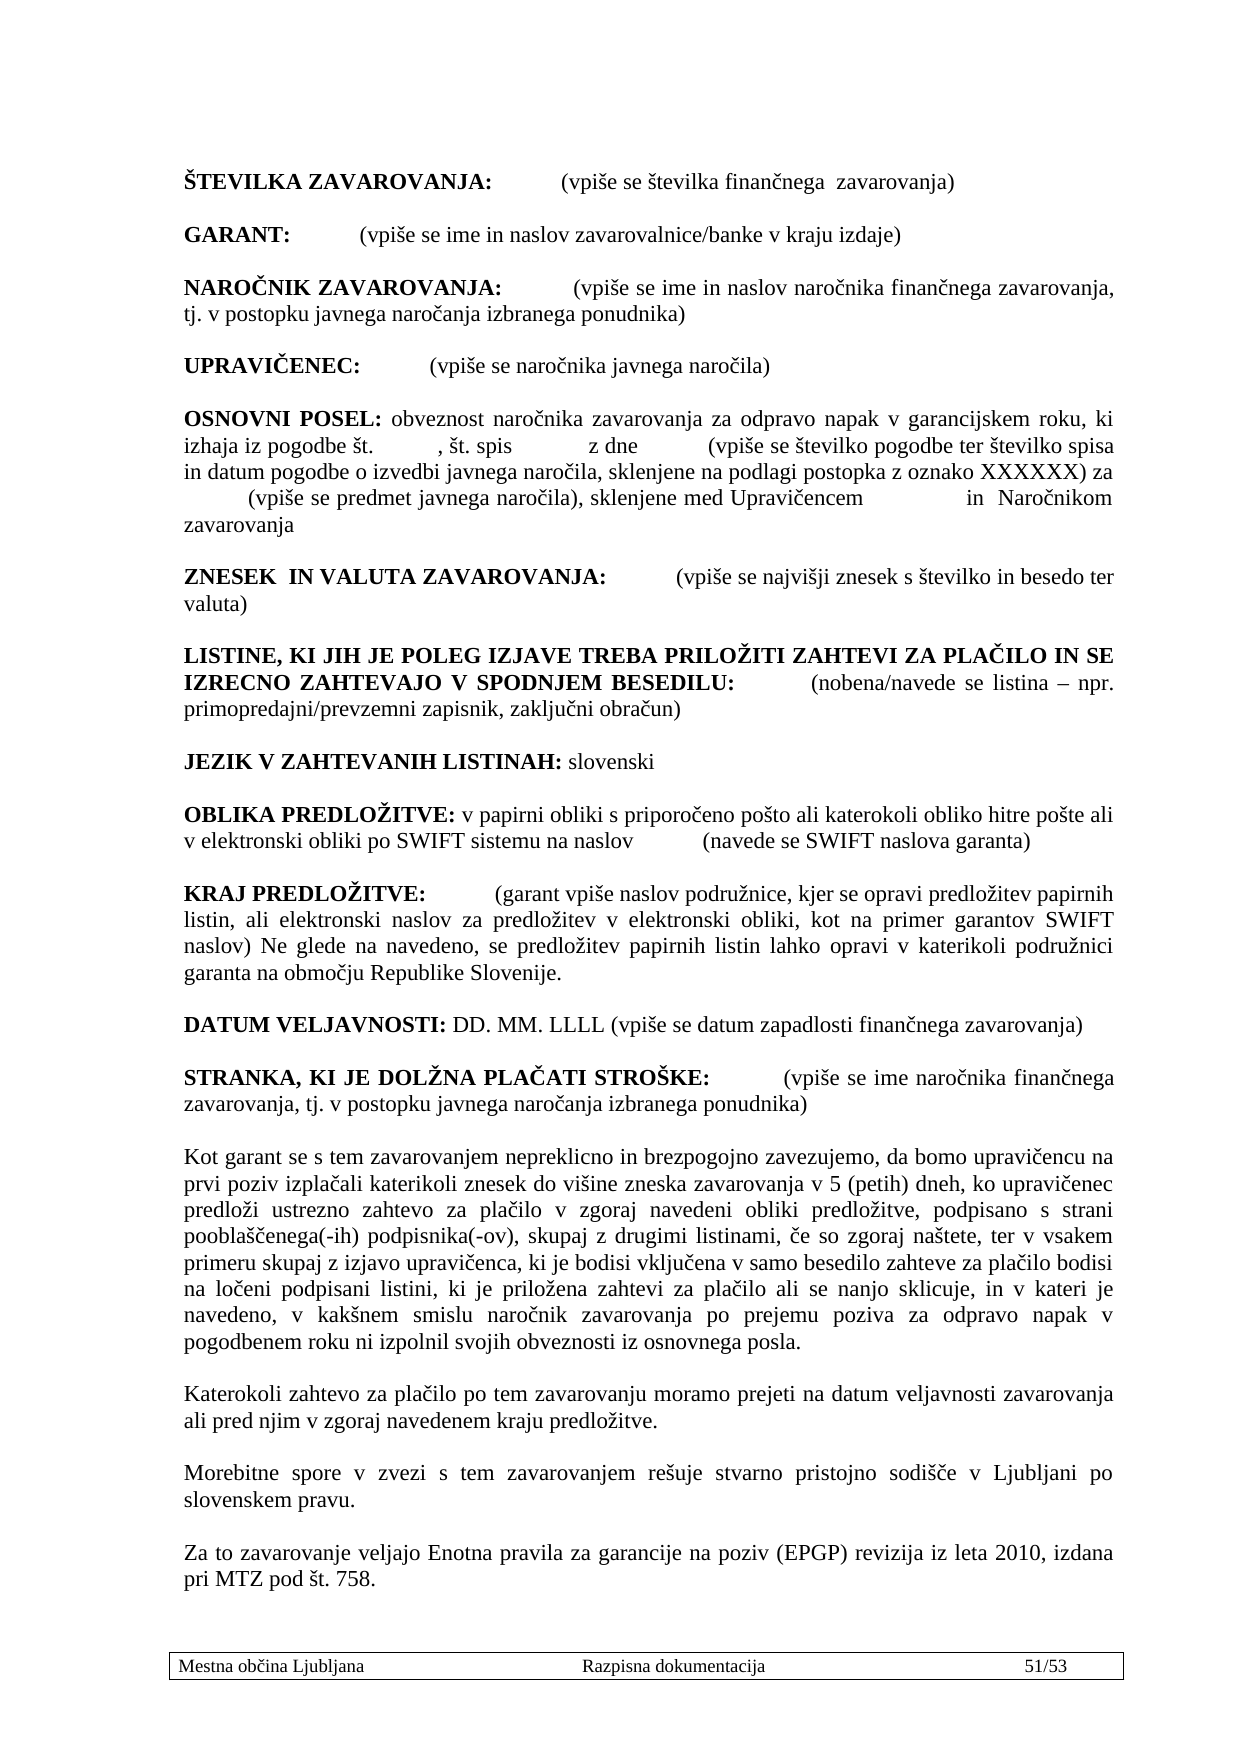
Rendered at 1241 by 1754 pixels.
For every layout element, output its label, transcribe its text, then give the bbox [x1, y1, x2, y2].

text ŠTEVILKA ZAVAROVANJA: (vpiše se številka finančnega zavarovanja) [184, 168, 1115, 194]
text STRANKA, KI JE DOLŽNA PLAČATI STROŠKE: (vpiše se ime naročnika finančnega zavarovanja, tj. v postopku javnega naročanja izbranega ponudnika) [184, 1064, 1115, 1117]
text GARANT: (vpiše se ime in naslov zavarovalnice/banke v kraju izdaje) [184, 221, 1115, 247]
text NAROČNIK ZAVAROVANJA: (vpiše se ime in naslov naročnika finančnega zavarovanja, tj. v postopku javnega naročanja izbranega ponudnika) [184, 273, 1115, 326]
text OBLIKA PREDLOŽITVE: v papirni obliki s priporočeno pošto ali katerokoli obliko hitre pošte ali v elektronski obliki po SWIFT sistemu na naslov (navede se SWIFT naslova garanta) [184, 801, 1115, 853]
text UPRAVIČENEC: (vpiše se naročnika javnega naročila) [184, 353, 1115, 379]
text Katerokoli zahtevo za plačilo po tem zavarovanju moramo prejeti na datum veljavnosti zavarovanja ali pred njim v zgoraj navedenem kraju predložitve. [184, 1380, 1115, 1433]
text KRAJ PREDLOŽITVE: (garant vpiše naslov podružnice, kjer se opravi predložitev papirnih listin, ali elektronski naslov za predložitev v elektronski obliki, kot na primer garantov SWIFT naslov) Ne glede na navedeno, se predložitev papirnih listin lahko opravi v katerikoli podružnici garanta na območju Republike Slovenije. [184, 880, 1115, 985]
text ZNESEK IN VALUTA ZAVAROVANJA: (vpiše se najvišji znesek s številko in besedo ter valuta) [184, 563, 1115, 616]
text LISTINE, KI JIH JE POLEG IZJAVE TREBA PRILOŽITI ZAHTEVI ZA PLAČILO IN SE IZRECNO ZAHTEVAJO V SPODNJEM BESEDILU: (nobena/navede se listina – npr. primopredajni/prevzemni zapisnik, zaključni obračun) [184, 642, 1115, 722]
text OSNOVNI POSEL: obveznost naročnika zavarovanja za odpravo napak v garancijskem roku, ki izhaja iz pogodbe št. , št. spis z dne (vpiše se številko pogodbe ter številko spisa in datum pogodbe o izvedbi javnega naročila, sklenjene na podlagi postopka z oznako XXXXXX) za (vpiše se predmet javnega naročila), sklenjene med Upravičencem in Naročnikom zavarovanja [184, 405, 1115, 537]
text Za to zavarovanje veljajo Enotna pravila za garancije na poziv (EPGP) revizija iz leta 2010, izdana pri MTZ pod št. 758. [184, 1538, 1115, 1591]
text Kot garant se s tem zavarovanjem nepreklicno in brezpogojno zavezujemo, da bomo upravičencu na prvi poziv izplačali katerikoli znesek do višine zneska zavarovanja v 5 (petih) dneh, ko upravičenec predloži ustrezno zahtevo za plačilo v zgoraj navedeni obliki predložitve, podpisano s strani pooblaščenega(-ih) podpisnika(-ov), skupaj z drugimi listinami, če so zgoraj naštete, ter v vsakem primeru skupaj z izjavo upravičenca, ki je bodisi vključena v samo besedilo zahteve za plačilo bodisi na ločeni podpisani listini, ki je priložena zahtevi za plačilo ali se nanjo sklicuje, in v kateri je navedeno, v kakšnem smislu naročnik zavarovanja po prejemu poziva za odpravo napak v pogodbenem roku ni izpolnil svojih obveznosti iz osnovnega posla. [184, 1143, 1115, 1354]
text JEZIK V ZAHTEVANIH LISTINAH: slovenski [184, 748, 1115, 774]
text Morebitne spore v zvezi s tem zavarovanjem rešuje stvarno pristojno sodišče v Ljubljani po slovenskem pravu. [184, 1459, 1115, 1512]
text DATUM VELJAVNOSTI: DD. MM. LLLL (vpiše se datum zapadlosti finančnega zavarovanja) [184, 1011, 1115, 1038]
